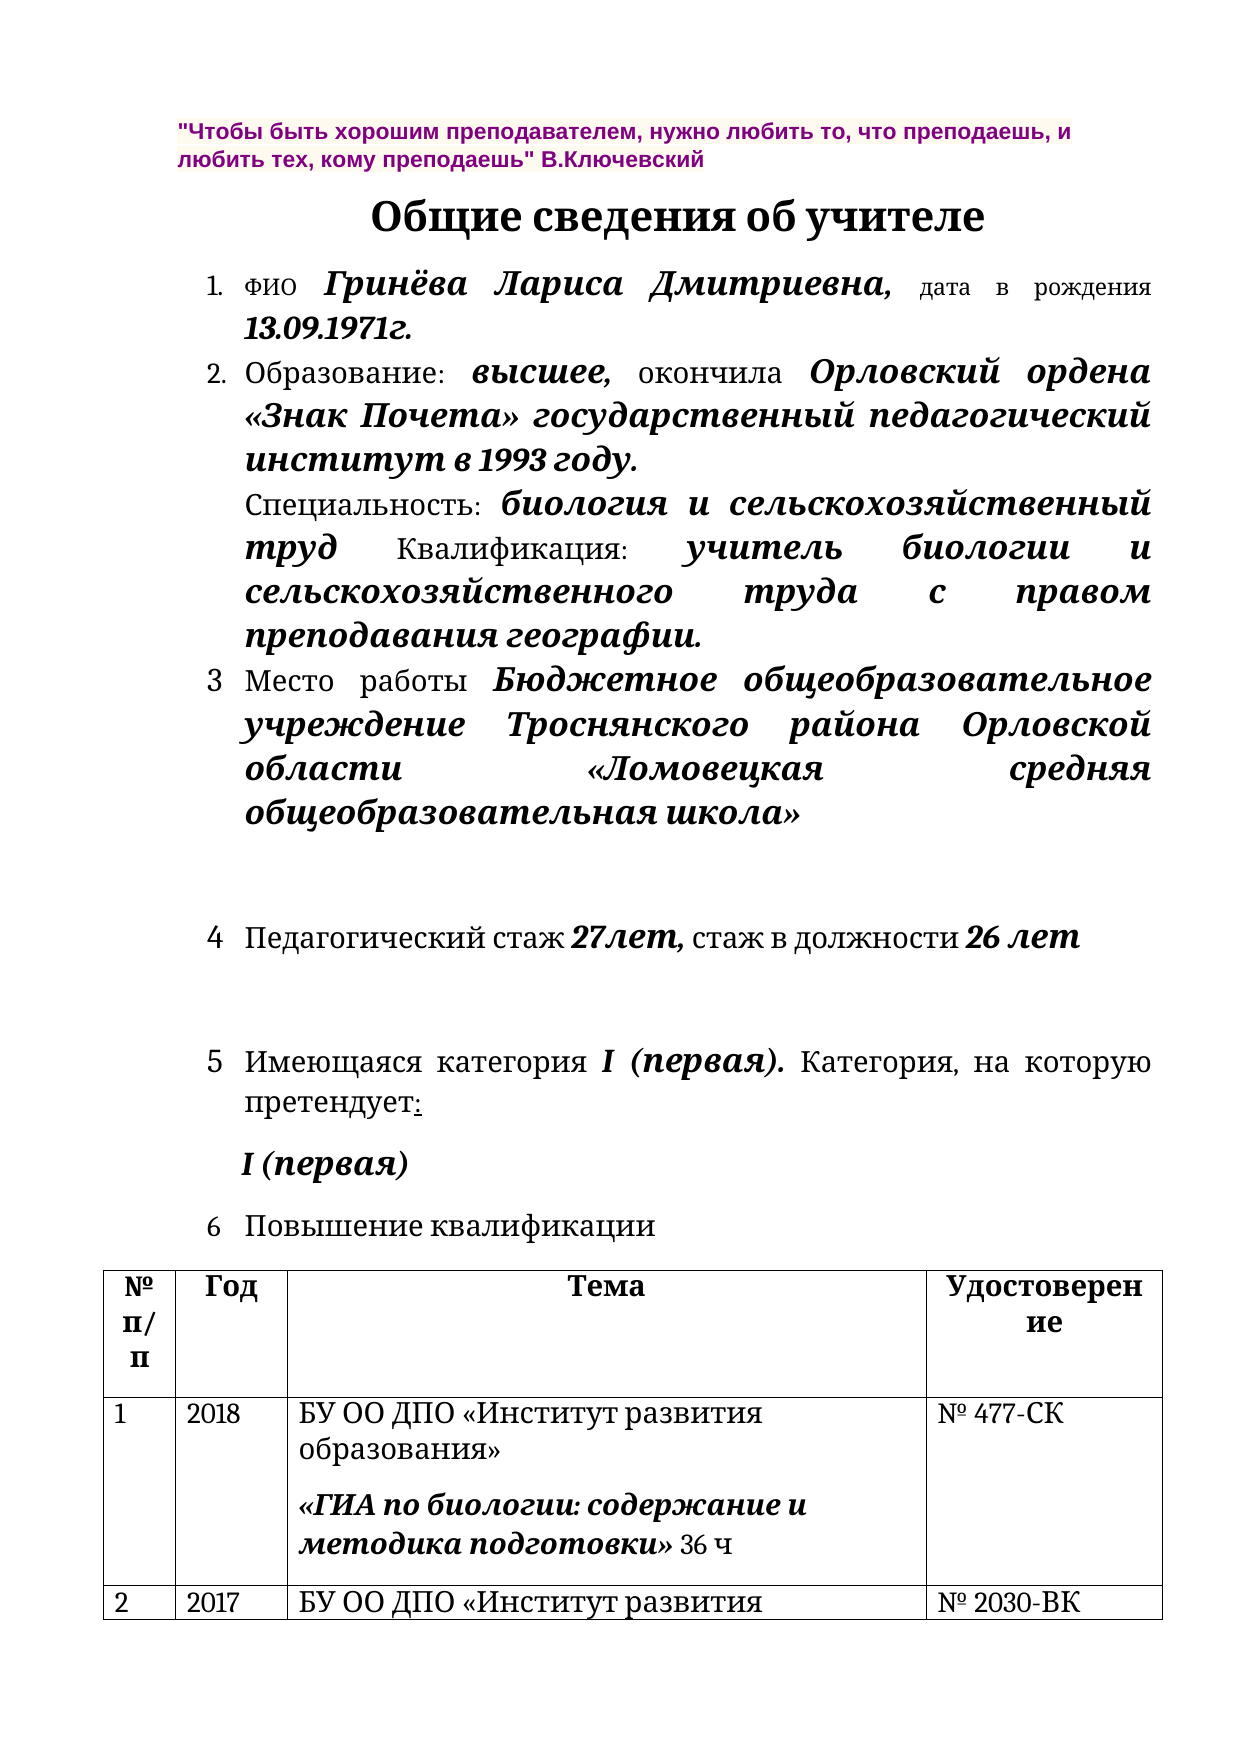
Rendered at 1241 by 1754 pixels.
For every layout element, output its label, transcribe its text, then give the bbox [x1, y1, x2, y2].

list Место работы Бюджетное общеобразовательное учреждение Троснянского района Орловской области «Ломовецкая средняя общеобразовательная школа» [207, 662, 1152, 832]
list Имеющаяся категория I (первая). Категория, на которую претендует: [207, 1043, 1152, 1119]
text I (первая) [177, 1145, 1152, 1184]
table_header № п/п [104, 1271, 175, 1397]
table_cell 2018 [176, 1398, 287, 1585]
table_cell № 2030-ВК [927, 1586, 1162, 1619]
table_cell № 477-СК [927, 1398, 1162, 1585]
table_header Удостоверение [927, 1271, 1162, 1397]
list Специальность: биология и сельскохозяйственный труд Квалификация: учитель биологии и сельскохозяйственного труда с правом преподавания географии. [244, 486, 1152, 656]
list Повышение квалификации [207, 1210, 1152, 1244]
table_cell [288, 1586, 926, 1619]
table_cell 2 [104, 1586, 175, 1619]
list Педагогический стаж 27лет, стаж в должности 26 лет [207, 918, 1152, 957]
text "Чтобы быть хорошим преподавателем, нужно любить то, что преподаешь, и любить тех, кому преподаешь" В.Ключевский [177, 118, 1152, 172]
table_header Тема [288, 1271, 926, 1397]
table_cell 2017 [176, 1586, 287, 1619]
table_cell БУ ОО ДПО «Институт развития образования» «ГИА по биологии: содержание и методика подготовки» 36 ч [288, 1398, 926, 1585]
list ФИО Гринёва Лариса Дмитриевна, дата в рождения 13.09.1971г. [207, 265, 1152, 348]
list Образование: высшее, окончила Орловский ордена «Знак Почета» государственный педагогический институт в 1993 году. [207, 353, 1152, 480]
text Общие сведения об учителе [177, 194, 1152, 242]
table_header Год [176, 1271, 287, 1397]
table_cell 1 [104, 1398, 175, 1585]
